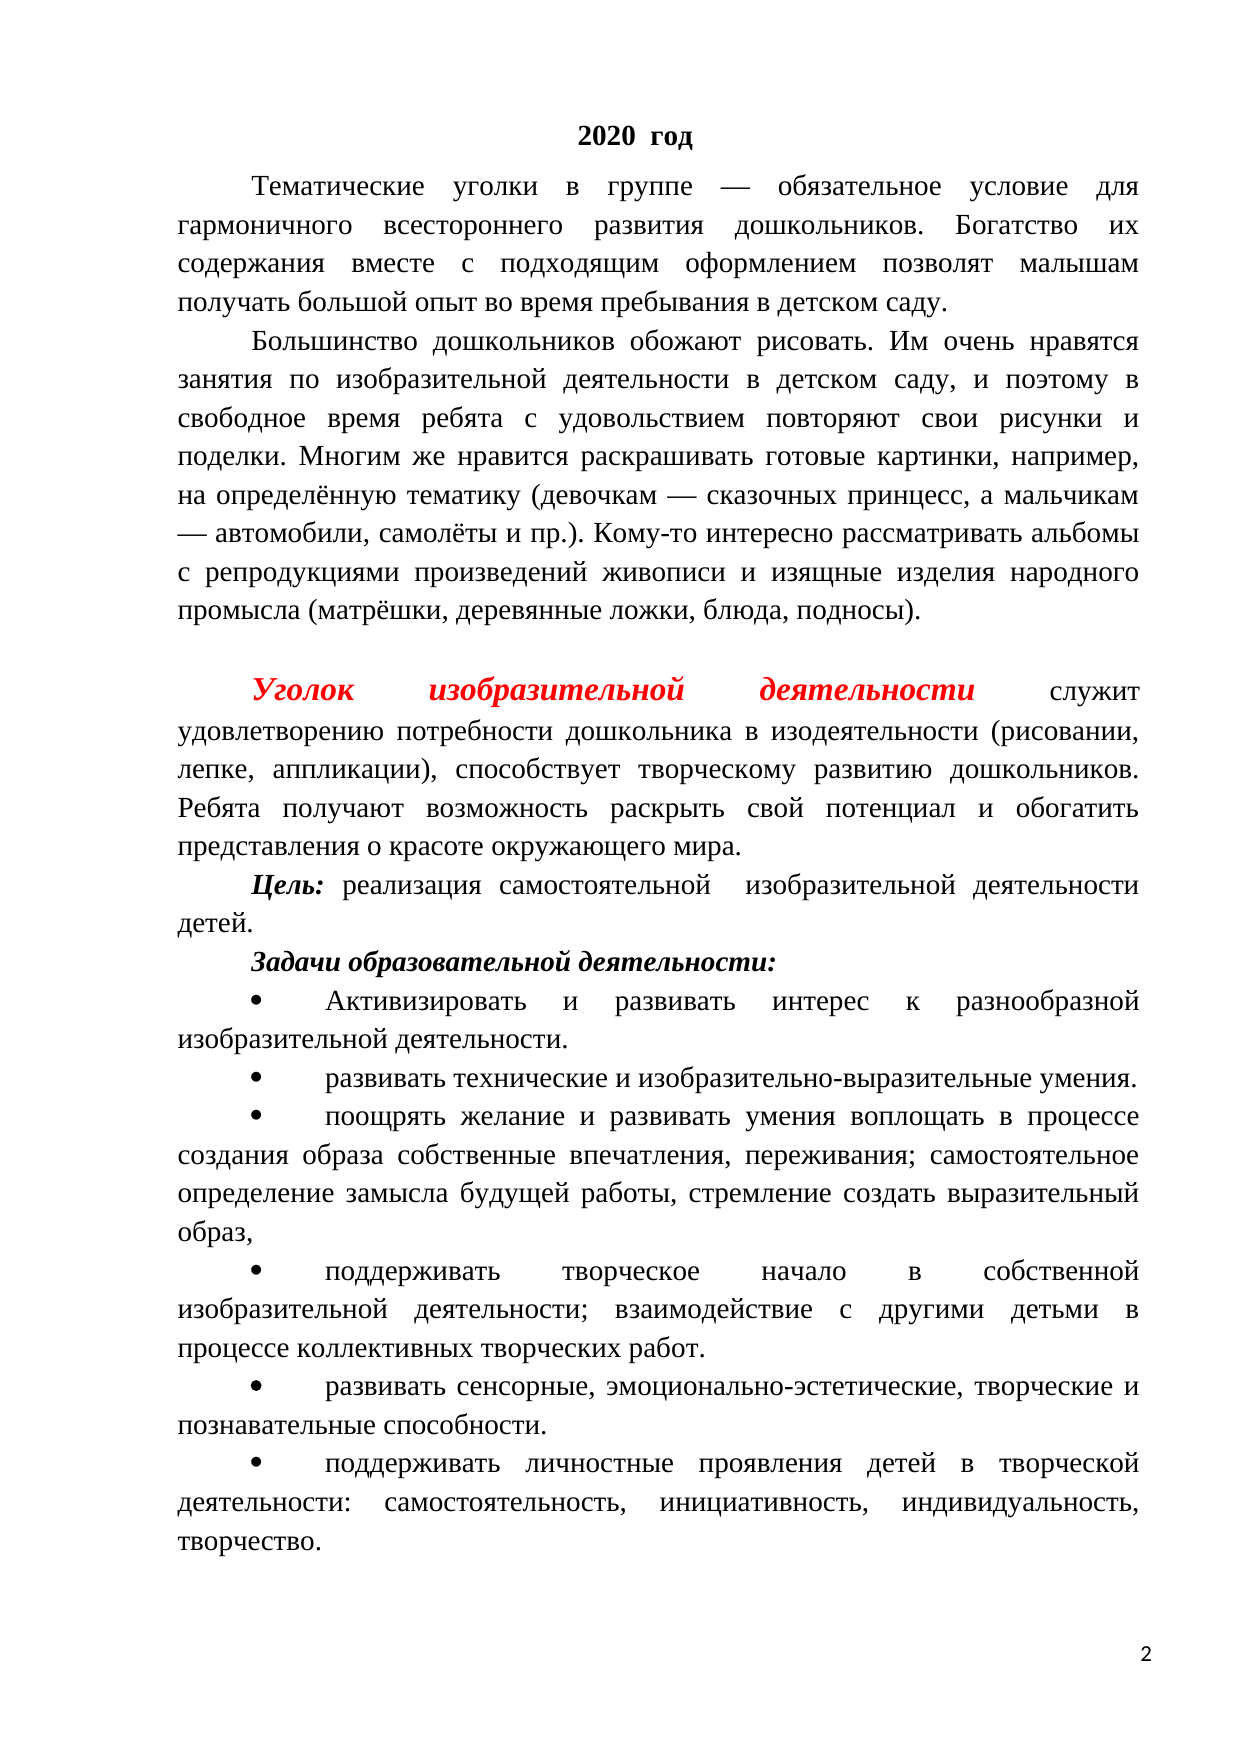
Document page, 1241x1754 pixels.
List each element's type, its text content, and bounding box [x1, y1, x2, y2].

list развивать технические и изобразительно-выразительные умения. [177, 1060, 1140, 1093]
text Большинство дошкольников обожают рисовать. Им очень нравятся занятия по изобразительной деятельности в детском саду, и поэтому в свободное время ребята с удовольствием повторяют свои рисунки и поделки. Многим же нравится раскрашивать готовые картинки, например, на определённую тематику (девочкам — сказочных принцесс, а мальчикам — автомобили, самолёты и пр.). Кому-то интересно рассматривать альбомы с репродукциями произведений живописи и изящные изделия народного промысла (матрёшки, деревянные ложки, блюда, подносы). [177, 323, 1140, 626]
list поощрять желание и развивать умения воплощать в процессе создания образа собственные впечатления, переживания; самостоятельное определение замысла будущей работы, стремление создать выразительный образ, [177, 1098, 1140, 1248]
list поддерживать творческое начало в собственной изобразительной деятельности; взаимодействие с другими детьми в процессе коллективных творческих работ. [177, 1253, 1140, 1363]
text Цель: реализация самостоятельной изобразительной деятельности детей. [177, 867, 1140, 939]
list развивать сенсорные, эмоционально-эстетические, творческие и познавательные способности. [177, 1368, 1140, 1441]
text Задачи образовательной деятельности: [177, 944, 1140, 978]
list Активизировать и развивать интерес к разнообразной изобразительной деятельности. [177, 983, 1140, 1055]
text 2020 год [177, 118, 1093, 152]
list поддерживать личностные проявления детей в творческой деятельности: самостоятельность, инициативность, индивидуальность, творчество. [177, 1446, 1140, 1556]
text Тематические уголки в группе — обязательное условие для гармоничного всестороннего развития дошкольников. Богатство их содержания вместе с подходящим оформлением позволят малышам получать большой опыт во время пребывания в детском саду. [177, 168, 1140, 318]
text Уголок изобразительной деятельности служит удовлетворению потребности дошкольника в изодеятельности (рисовании, лепке, аппликации), способствует творческому развитию дошкольников. Ребята получают возможность раскрыть свой потенциал и обогатить представления о красоте окружающего мира. [177, 669, 1140, 862]
